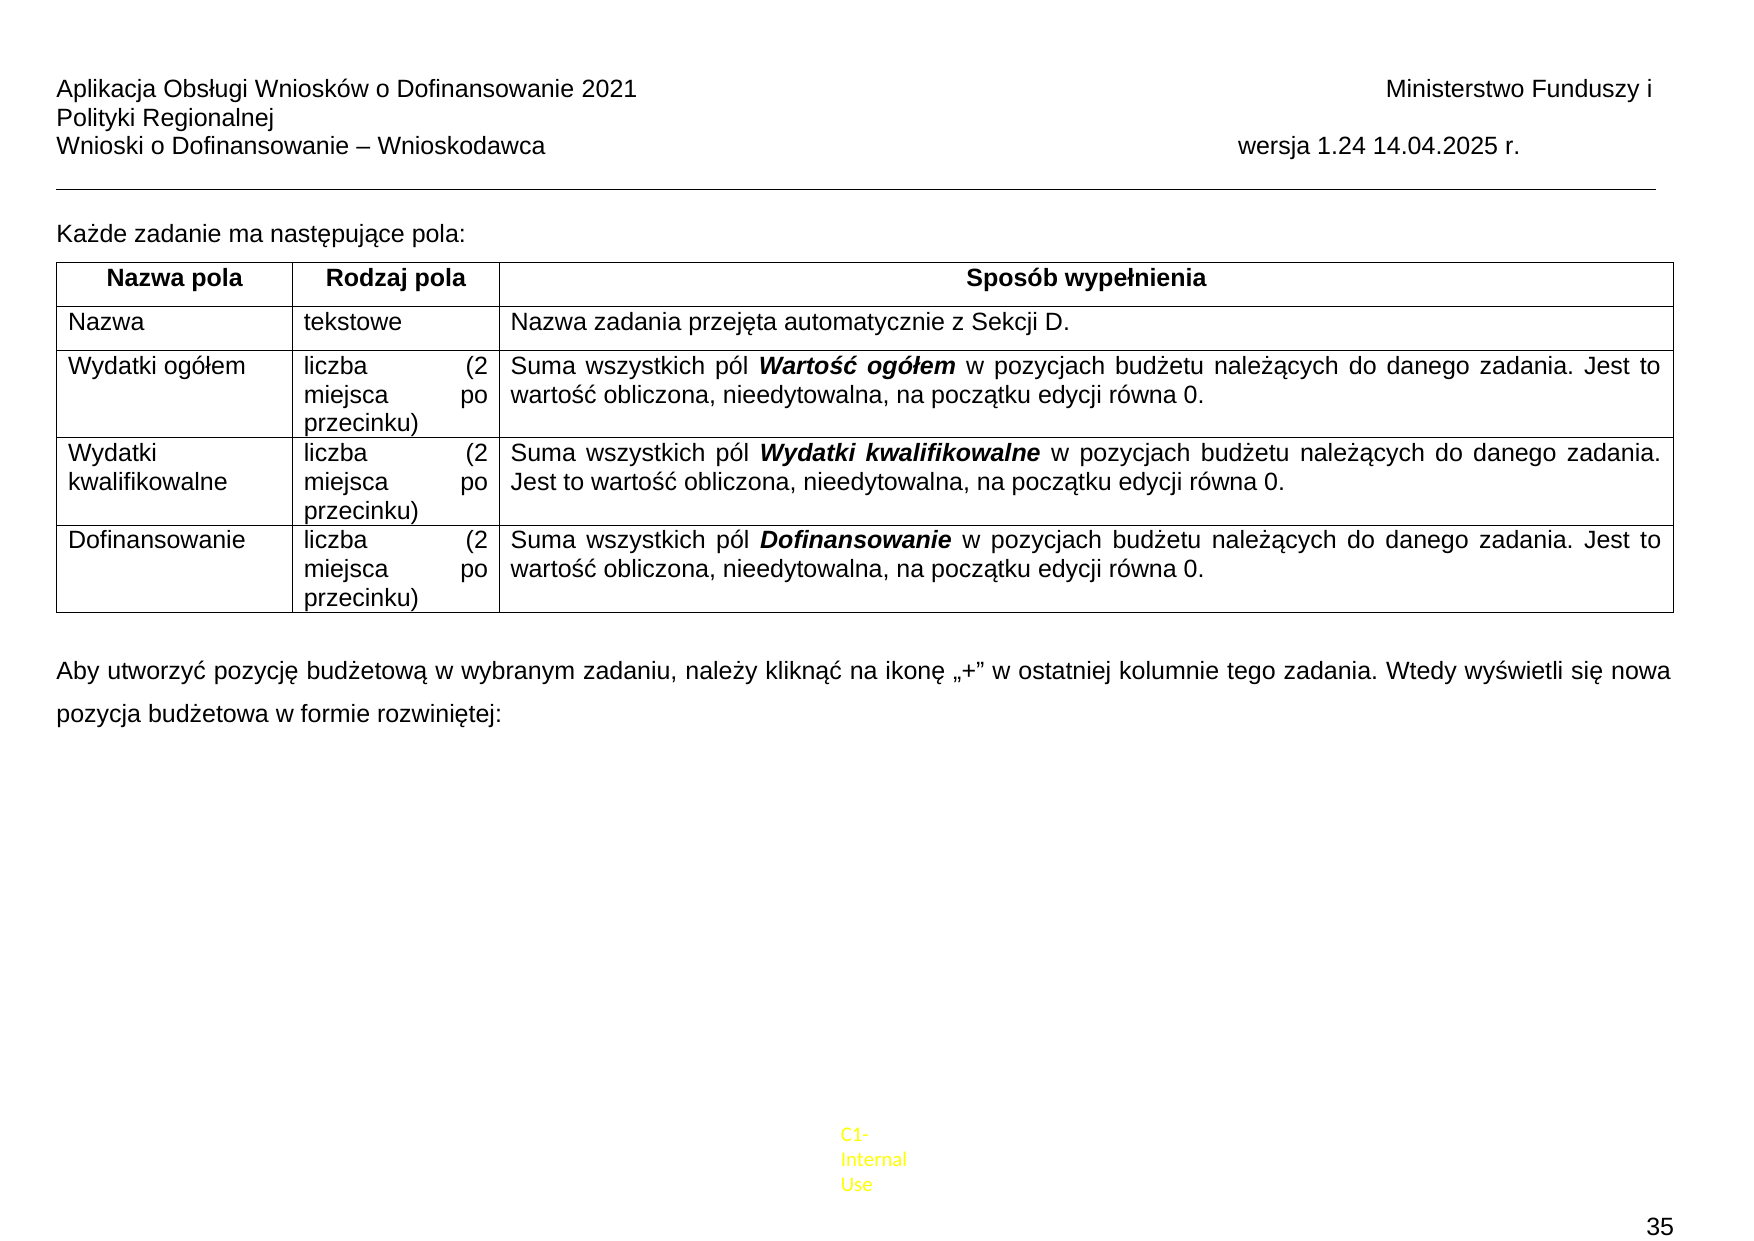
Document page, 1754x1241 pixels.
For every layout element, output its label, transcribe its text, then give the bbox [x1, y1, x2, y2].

table_header Nazwa pola [57, 263, 292, 306]
table_cell liczba (2 miejsca po przecinku) [293, 526, 499, 612]
text Każde zadanie ma następujące pola: [56, 219, 1674, 247]
table_cell Wydatki kwalifikowalne [57, 438, 292, 524]
table_cell Wydatki ogółem [57, 351, 292, 437]
text Aby utworzyć pozycję budżetową w wybranym zadaniu, należy kliknąć na ikonę „+” w ostatniej kolumnie tego zadania. Wtedy wyświetli się nowa pozycja budżetowa w formie rozwiniętej: [56, 656, 1674, 728]
table_cell Nazwa zadania przejęta automatycznie z Sekcji D. [500, 307, 1673, 350]
table_header Rodzaj pola [293, 263, 499, 306]
table_header Sposób wypełnienia [500, 263, 1673, 306]
table_cell liczba (2 miejsca po przecinku) [293, 351, 499, 437]
table_cell Nazwa [57, 307, 292, 350]
table_cell Suma wszystkich pól Dofinansowanie w pozycjach budżetu należących do danego zadania. Jest to wartość obliczona, nieedytowalna, na początku edycji równa 0. [500, 526, 1673, 612]
table_cell tekstowe [293, 307, 499, 350]
table_cell Suma wszystkich pól Wartość ogółem w pozycjach budżetu należących do danego zadania. Jest to wartość obliczona, nieedytowalna, na początku edycji równa 0. [500, 351, 1673, 437]
table_cell Dofinansowanie [57, 526, 292, 612]
table_cell Suma wszystkich pól Wydatki kwalifikowalne w pozycjach budżetu należących do danego zadania. Jest to wartość obliczona, nieedytowalna, na początku edycji równa 0. [500, 438, 1673, 524]
table_cell liczba (2 miejsca po przecinku) [293, 438, 499, 524]
